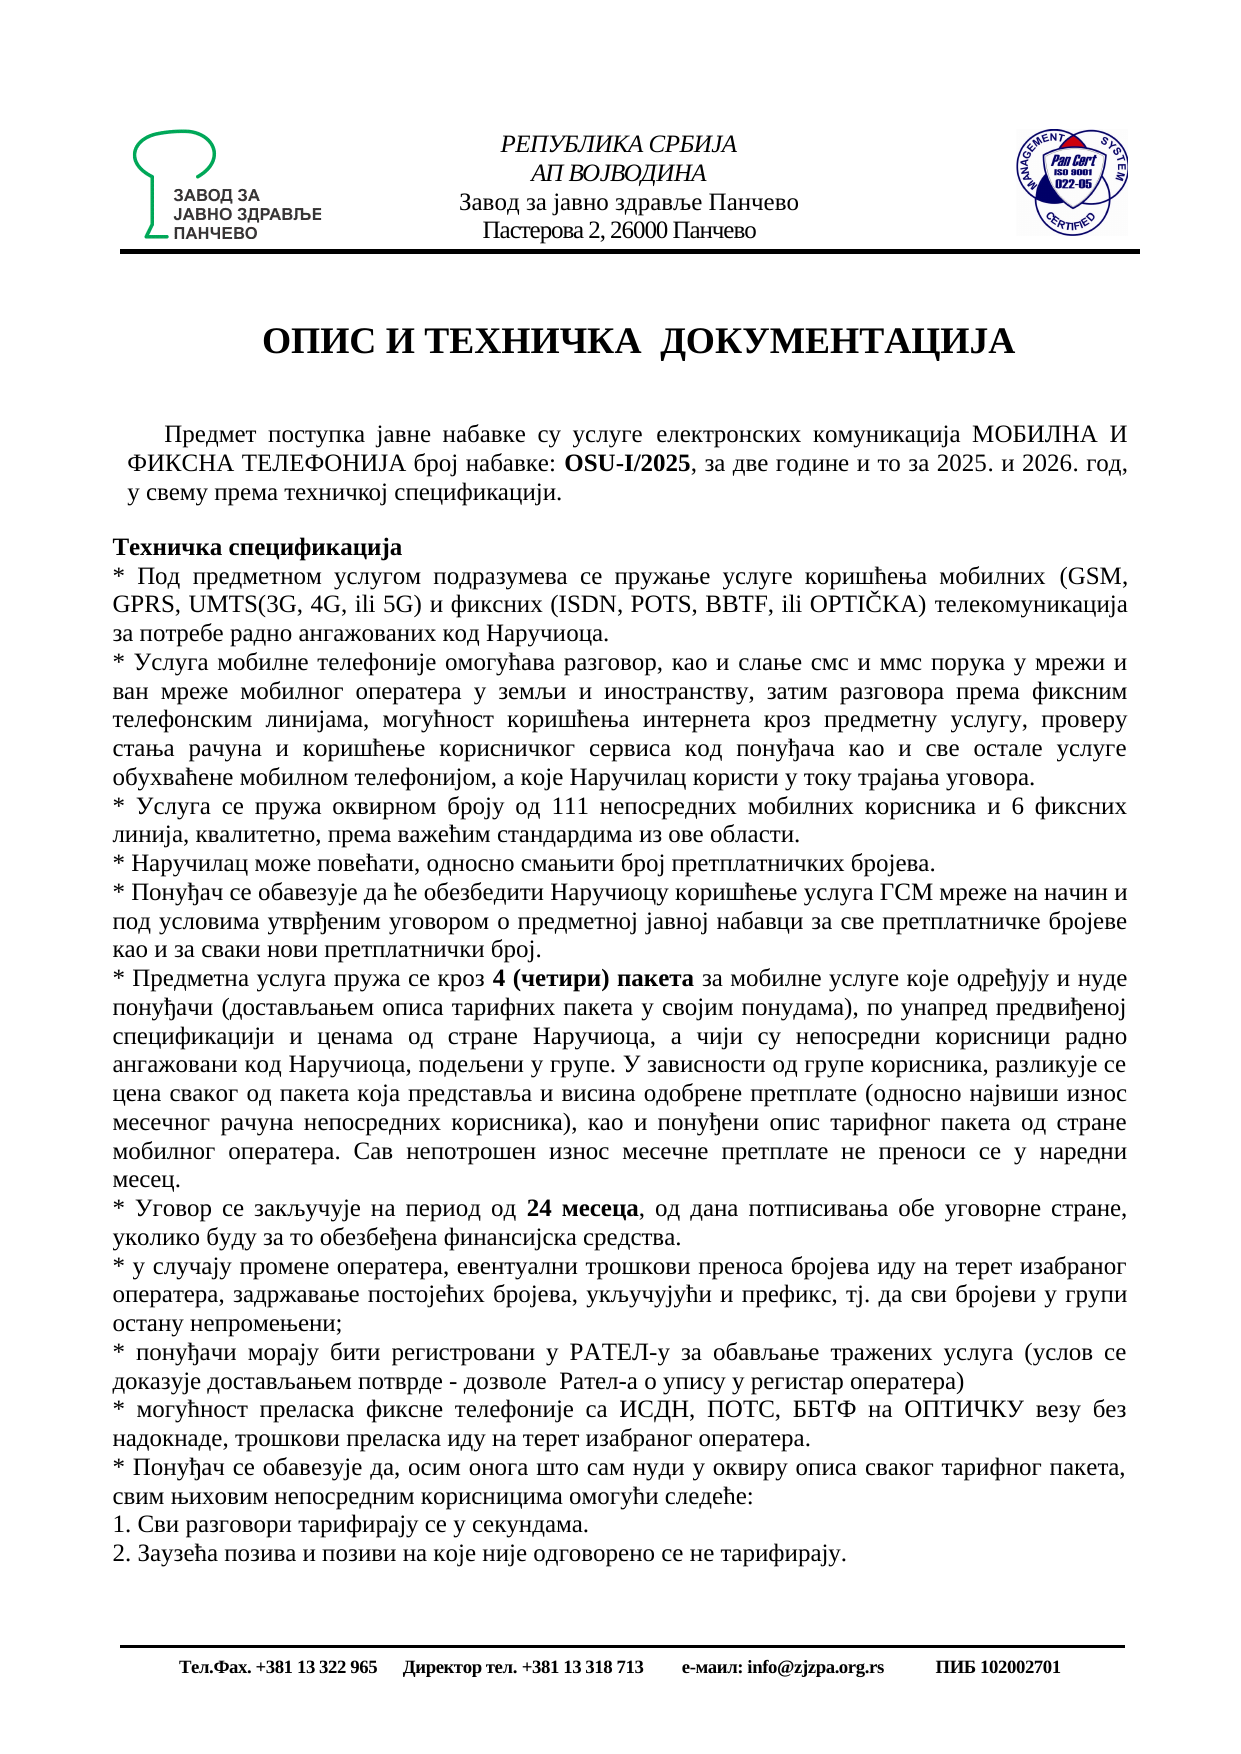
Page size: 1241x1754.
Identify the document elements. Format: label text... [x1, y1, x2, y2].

text * Под предметном услугом подразумева се пружање услуге коришћења мобилних (GSM, GPRS, UMTS(3G, 4G, ili 5G) и фиксних (ISDN, POTS, BBTF, ili OPTIČKA) телекомуникација за потребе радно ангажованих код Наручиоца. [112, 561, 1128, 647]
text 1. Сви разговори тарифирају се у секундама. [112, 1509, 1128, 1538]
text Техничка спецификација [112, 532, 1128, 561]
picture [132, 129, 322, 239]
text Предмет поступка јавне набавке су услуге електронских комуникација МОБИЛНА И ФИКСНА ТЕЛЕФОНИЈА број набавке: OSU-I/2025, за две године и то за 2025. и 2026. год, у свему према техничкој спецификацији. [83, 419, 1128, 506]
text * могућност преласка фиксне телефоније са ИСДН, ПОТС, ББТФ на ОПТИЧКУ везу без надокнаде, трошкови преласка иду на терет изабраног оператера. [112, 1394, 1128, 1452]
text * Уговор се закључује на период од 24 месеца, од дана потписивања обе уговорне стране, уколико буду за то обезбеђена финансијска средства. [112, 1193, 1128, 1251]
text * Наручилац може повећати, односно смањити број претплатничких бројева. [112, 848, 1128, 877]
text * Понуђач се обавезује да, осим онога што сам нуди у оквиру описа сваког тарифног пакета, свим њиховим непосредним корисницима омогући следеће: [112, 1452, 1128, 1509]
text * Услуга се пружа оквирном броју од 111 непосредних мобилних корисника и 6 фиксних линија, квалитетно, према важећим стандардима из ове области. [112, 791, 1128, 848]
text * Услуга мобилне телефоније омогућава разговор, као и слање смс и ммс порука у мрежи и ван мреже мобилног оператера у земљи и иностранству, затим разговора према фиксним телефонским линијама, могућност коришћења интернета кроз предметну услугу, проверу стања рачуна и коришћење корисничког сервиса код понуђача као и све остале услуге обухваћене мобилном телефонијом, а које Наручилац користи у току трајања уговора. [112, 647, 1128, 791]
text 2. Заузећа позива и позиви на које није одговорено се не тарифирају. [112, 1538, 1128, 1567]
text ОПИС И ТЕХНИЧКА ДОКУМЕНТАЦИЈА [112, 319, 1166, 362]
text * у случају промене оператера, евентуални трошкови преноса бројева иду на терет изабраног оператера, задржавање постојећих бројева, укључујући и префикс, тј. да сви бројеви у групи остану непромењени; [112, 1251, 1128, 1337]
text * понуђачи морају бити регистровани у РАТЕЛ-у за обављање тражених услуга (услов се доказује достављањем потврде - дозволе Рател-а о упису у регистар оператера) [112, 1337, 1128, 1394]
text * Предметна услуга пружа се кроз 4 (четири) пакета за мобилне услуге које одређују и нуде понуђачи (достављањем описа тарифних пакета у својим понудама), по унапред предвиђеној спецификацији и ценама од стране Наручиоца, а чији су непосредни корисници радно ангажовани код Наручиоца, подељени у групе. У зависности од групе корисника, разликује се цена сваког од пакета која представља и висина одобрене претплате (односно највиши износ месечног рачуна непосредних корисника), као и понуђени опис тарифног пакета од стране мобилног оператера. Сав непотрошен износ месечне претплате не преноси се у наредни месец. [112, 963, 1128, 1193]
text * Понуђач се обавезује да ће обезбедити Наручиоцу коришћење услуга ГСМ мреже на начин и под условима утврђеним уговором о предметној јавној набавци за све претплатничке бројеве као и за сваки нови претплатнички број. [112, 877, 1128, 963]
picture [1016, 129, 1128, 236]
